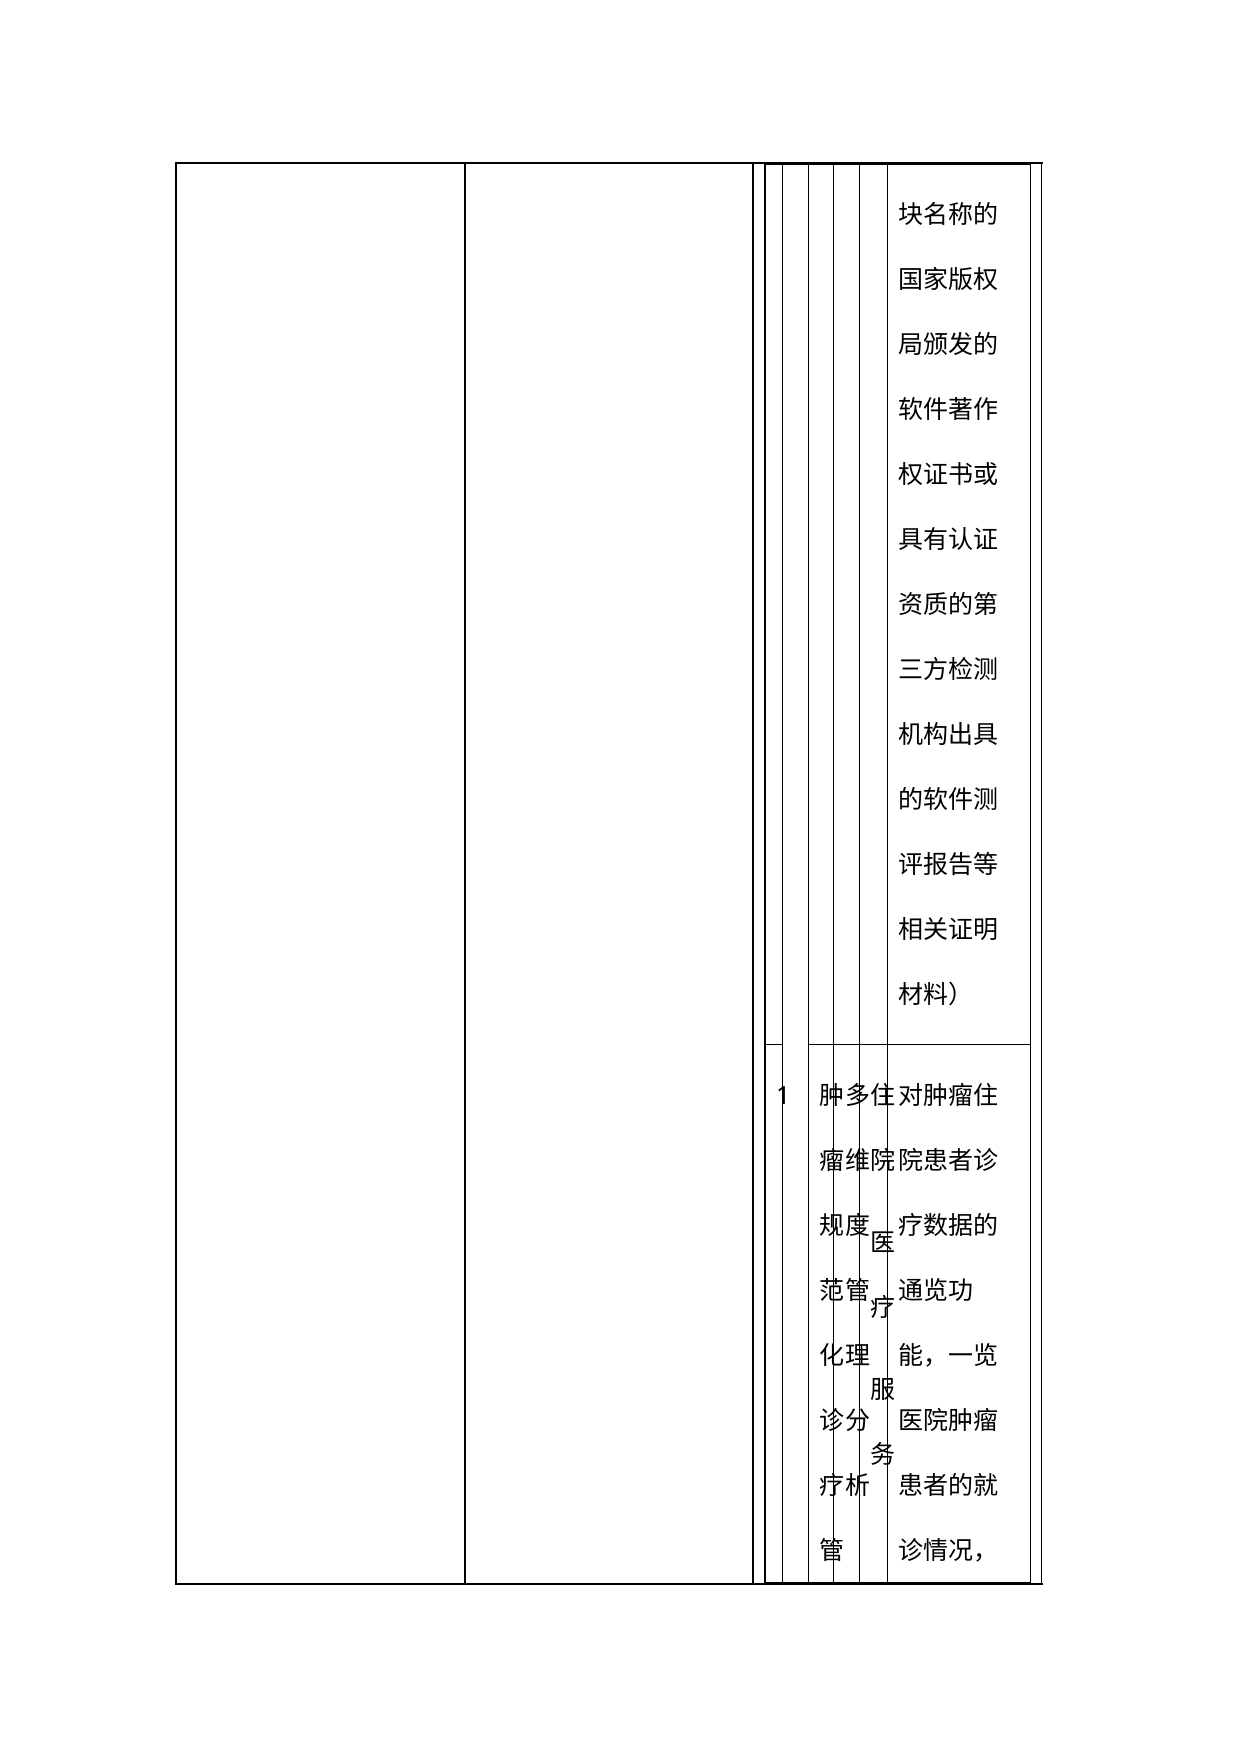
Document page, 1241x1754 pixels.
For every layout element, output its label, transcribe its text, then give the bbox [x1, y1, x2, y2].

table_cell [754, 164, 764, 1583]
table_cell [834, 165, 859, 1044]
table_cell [888, 165, 1030, 1044]
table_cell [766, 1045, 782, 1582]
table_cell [888, 1045, 1030, 1582]
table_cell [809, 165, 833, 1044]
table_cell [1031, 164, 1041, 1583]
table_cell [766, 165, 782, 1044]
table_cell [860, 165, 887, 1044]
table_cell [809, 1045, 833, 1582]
table_cell 1 [177, 164, 464, 1583]
table_cell [466, 164, 752, 1583]
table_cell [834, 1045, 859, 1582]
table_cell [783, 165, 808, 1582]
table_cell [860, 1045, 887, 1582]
